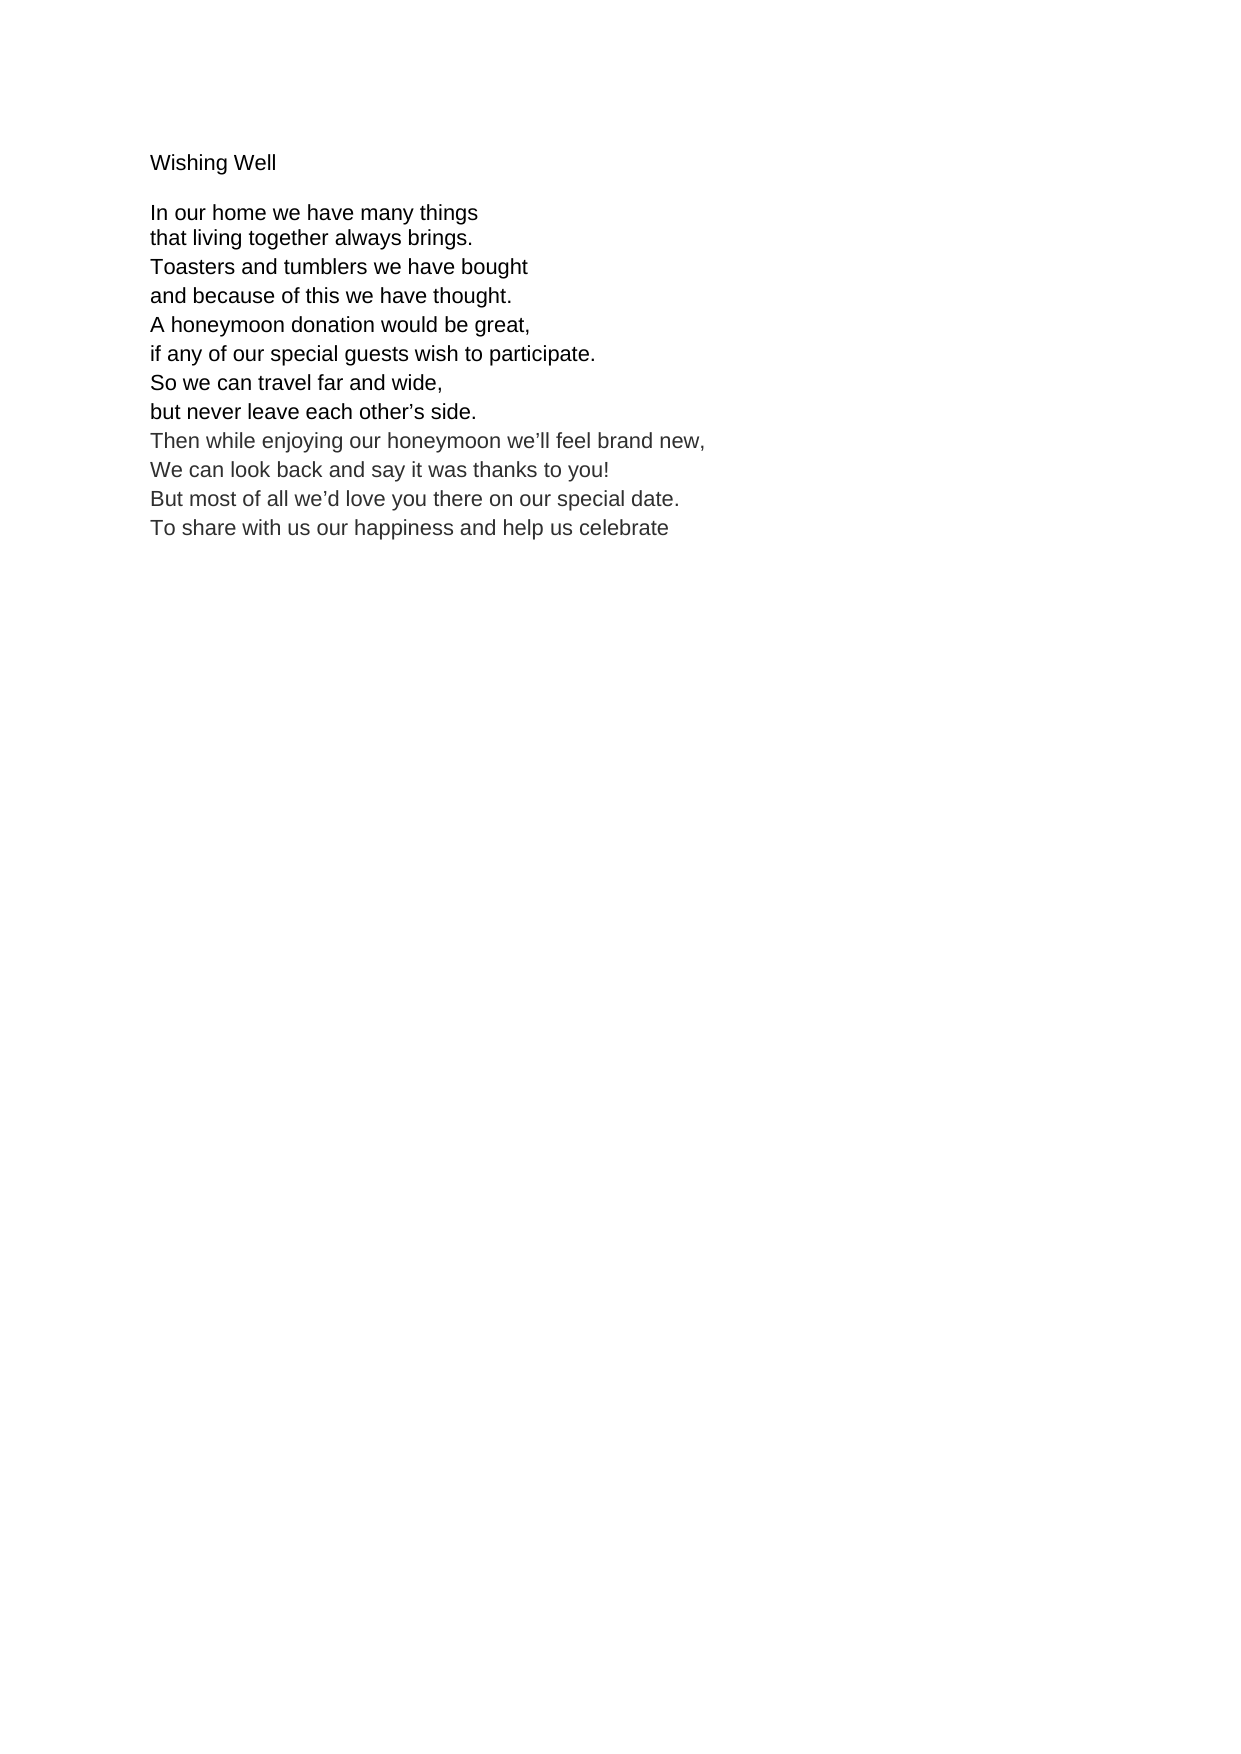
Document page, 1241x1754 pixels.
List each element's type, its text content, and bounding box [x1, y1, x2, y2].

text In our home we have many things [150, 200, 1090, 225]
text and because of this we have thought. [150, 283, 1090, 308]
text Toasters and tumblers we have bought [150, 254, 1090, 279]
text but never leave each other’s side. [150, 399, 1090, 424]
text Then while enjoying our honeymoon we’ll feel brand new, We can look back and say it was thanks to you! But most of all we’d love you there on our special date. To share with us our happiness and help us celebrate [150, 428, 1090, 540]
text Wishing Well [150, 150, 1090, 175]
text A honeymoon donation would be great, [150, 312, 1090, 337]
text So we can travel far and wide, [150, 370, 1090, 395]
text that living together always brings. [150, 225, 1090, 250]
text if any of our special guests wish to participate. [150, 341, 1090, 366]
